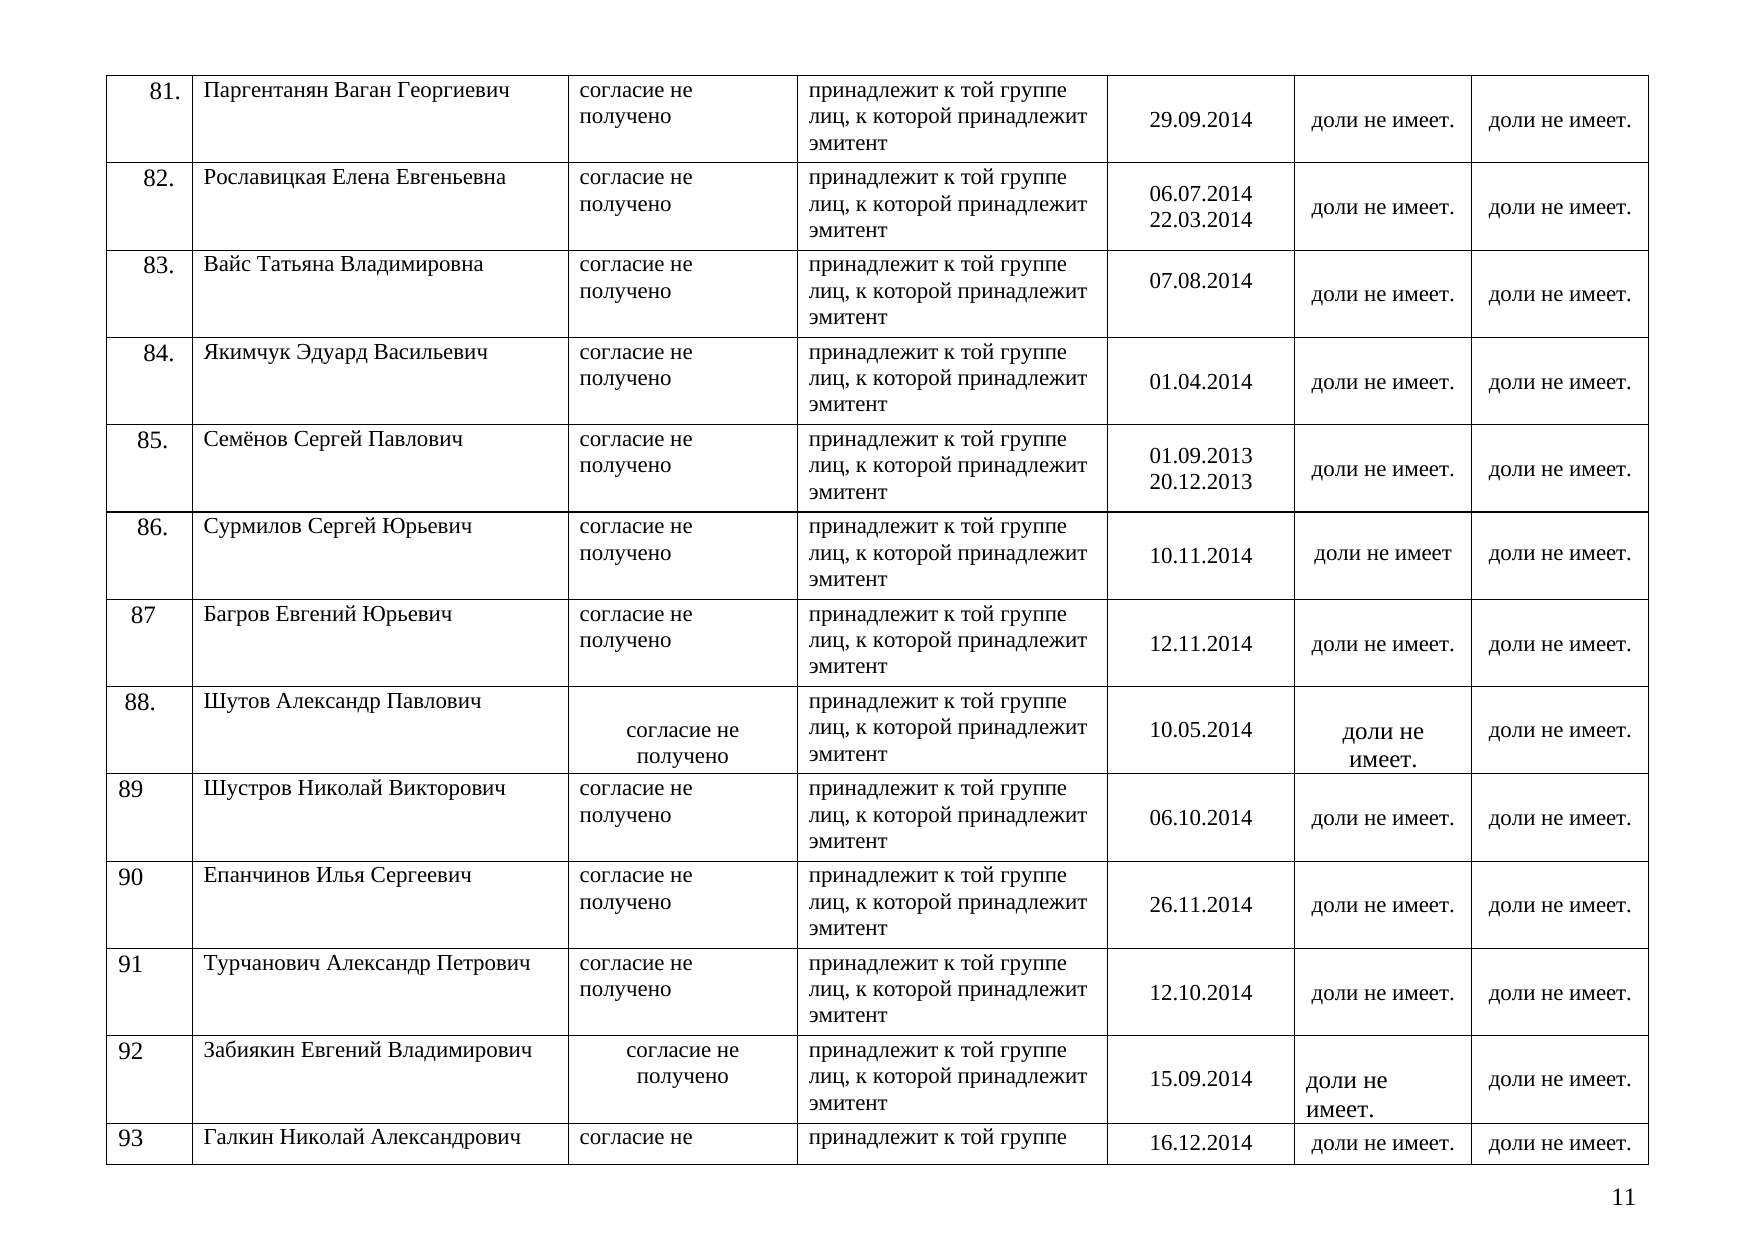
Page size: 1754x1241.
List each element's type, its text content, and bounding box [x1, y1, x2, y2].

table_cell Сурмилов Сергей Юрьевич [193, 513, 568, 599]
table_cell согласие не получено [569, 513, 797, 599]
table_cell согласие не получено [569, 338, 797, 424]
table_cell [569, 1124, 797, 1164]
table_cell принадлежит к той группе лиц, к которой принадлежит эмитент [798, 774, 1107, 861]
table_cell доли не имеет. [1472, 1124, 1648, 1164]
table_cell 07.08.2014 [1108, 251, 1294, 337]
table_cell согласие не получено [569, 425, 797, 511]
table_cell доли не имеет [1295, 513, 1471, 599]
table_cell 92 [107, 1036, 192, 1122]
table_cell 15.09.2014 [1108, 1036, 1294, 1122]
table_cell доли не имеет. [1295, 600, 1471, 686]
table_cell принадлежит к той группе лиц, к которой принадлежит эмитент [798, 600, 1107, 686]
table_cell 84. [107, 338, 192, 424]
table_cell доли не имеет. [1472, 949, 1648, 1035]
table_cell Семёнов Сергей Павлович [193, 425, 568, 511]
table_cell согласие не получено [569, 163, 797, 249]
table_cell 90 [107, 862, 192, 948]
table_cell принадлежит к той группе лиц, к которой принадлежит эмитент [798, 687, 1107, 773]
table_cell 89 [107, 774, 192, 861]
table_cell согласие не получено [569, 949, 797, 1035]
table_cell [798, 1036, 1107, 1122]
table_cell доли не имеет. [1472, 251, 1648, 337]
table_cell Шутов Александр Павлович [193, 687, 568, 773]
table_cell доли не имеет. [1472, 1036, 1648, 1122]
table_cell принадлежит к той группе лиц, к которой принадлежит эмитент [798, 251, 1107, 337]
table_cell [569, 76, 797, 162]
table_cell согласие не получено [569, 251, 797, 337]
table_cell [798, 163, 1107, 249]
table_cell 12.10.2014 [1108, 949, 1294, 1035]
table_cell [798, 1124, 1107, 1164]
table_cell доли не имеет. [1472, 513, 1648, 599]
table_cell 91 [107, 949, 192, 1035]
table_cell доли не имеет. [1295, 76, 1471, 162]
table_cell доли не имеет. [1295, 163, 1471, 249]
table_cell доли не имеет. [1295, 687, 1471, 773]
table_cell Забиякин Евгений Владимирович [193, 1036, 568, 1122]
table_cell 10.05.2014 [1108, 687, 1294, 773]
table_cell 87 [107, 600, 192, 686]
table_cell 82. [107, 163, 192, 249]
table_cell 83. [107, 251, 192, 337]
table_cell 81. [107, 76, 192, 162]
table_cell 93 [107, 1124, 192, 1164]
table_cell Багров Евгений Юрьевич [193, 600, 568, 686]
table_cell доли не имеет. [1295, 425, 1471, 511]
table_cell согласие не получено [569, 862, 797, 948]
table_cell Епанчинов Илья Сергеевич [193, 862, 568, 948]
table_cell доли не имеет. [1472, 774, 1648, 861]
table_cell 10.11.2014 [1108, 513, 1294, 599]
table_cell доли не имеет. [1295, 1124, 1471, 1164]
table_cell принадлежит к той группе лиц, к которой принадлежит эмитент [798, 862, 1107, 948]
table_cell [798, 76, 1107, 162]
table_cell доли не имеет. [1472, 425, 1648, 511]
table_cell доли не имеет. [1295, 1036, 1471, 1122]
table_cell 01.09.2013 20.12.2013 [1108, 425, 1294, 511]
table_cell доли не имеет. [1295, 862, 1471, 948]
table_cell доли не имеет. [1295, 251, 1471, 337]
table_cell 85. [107, 425, 192, 511]
table_cell 06.10.2014 [1108, 774, 1294, 861]
table_cell 26.11.2014 [1108, 862, 1294, 948]
table_cell доли не имеет. [1295, 338, 1471, 424]
table_cell принадлежит к той группе лиц, к которой принадлежит эмитент [798, 338, 1107, 424]
table_cell принадлежит к той группе лиц, к которой принадлежит эмитент [798, 425, 1107, 511]
table_cell 16.12.2014 [1108, 1124, 1294, 1164]
table_cell Паргентанян Ваган Георгиевич [193, 76, 568, 162]
table_cell доли не имеет. [1472, 862, 1648, 948]
table_cell согласие не получено [569, 687, 797, 773]
table_cell 88. [107, 687, 192, 773]
table_cell 12.11.2014 [1108, 600, 1294, 686]
table_cell доли не имеет. [1295, 949, 1471, 1035]
table_cell 29.09.2014 [1108, 76, 1294, 162]
table_cell доли не имеет. [1472, 687, 1648, 773]
table_cell Якимчук Эдуард Васильевич [193, 338, 568, 424]
table_cell доли не имеет. [1472, 76, 1648, 162]
table_cell принадлежит к той группе лиц, к которой принадлежит эмитент [798, 949, 1107, 1035]
table_cell доли не имеет. [1472, 338, 1648, 424]
table_cell доли не имеет. [1472, 600, 1648, 686]
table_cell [193, 1124, 568, 1164]
table_cell согласие не получено [569, 774, 797, 861]
table_cell согласие не получено [569, 1036, 797, 1122]
table_cell доли не имеет. [1472, 163, 1648, 249]
table_cell Вайс Татьяна Владимировна [193, 251, 568, 337]
table_cell принадлежит к той группе лиц, к которой принадлежит эмитент [798, 513, 1107, 599]
table_cell Турчанович Александр Петрович [193, 949, 568, 1035]
table_cell 06.07.2014 22.03.2014 [1108, 163, 1294, 249]
table_cell 86. [107, 513, 192, 599]
table_cell Шустров Николай Викторович [193, 774, 568, 861]
table_cell Рославицкая Елена Евгеньевна [193, 163, 568, 249]
table_cell согласие не получено [569, 600, 797, 686]
table_cell доли не имеет. [1295, 774, 1471, 861]
table_cell 01.04.2014 [1108, 338, 1294, 424]
